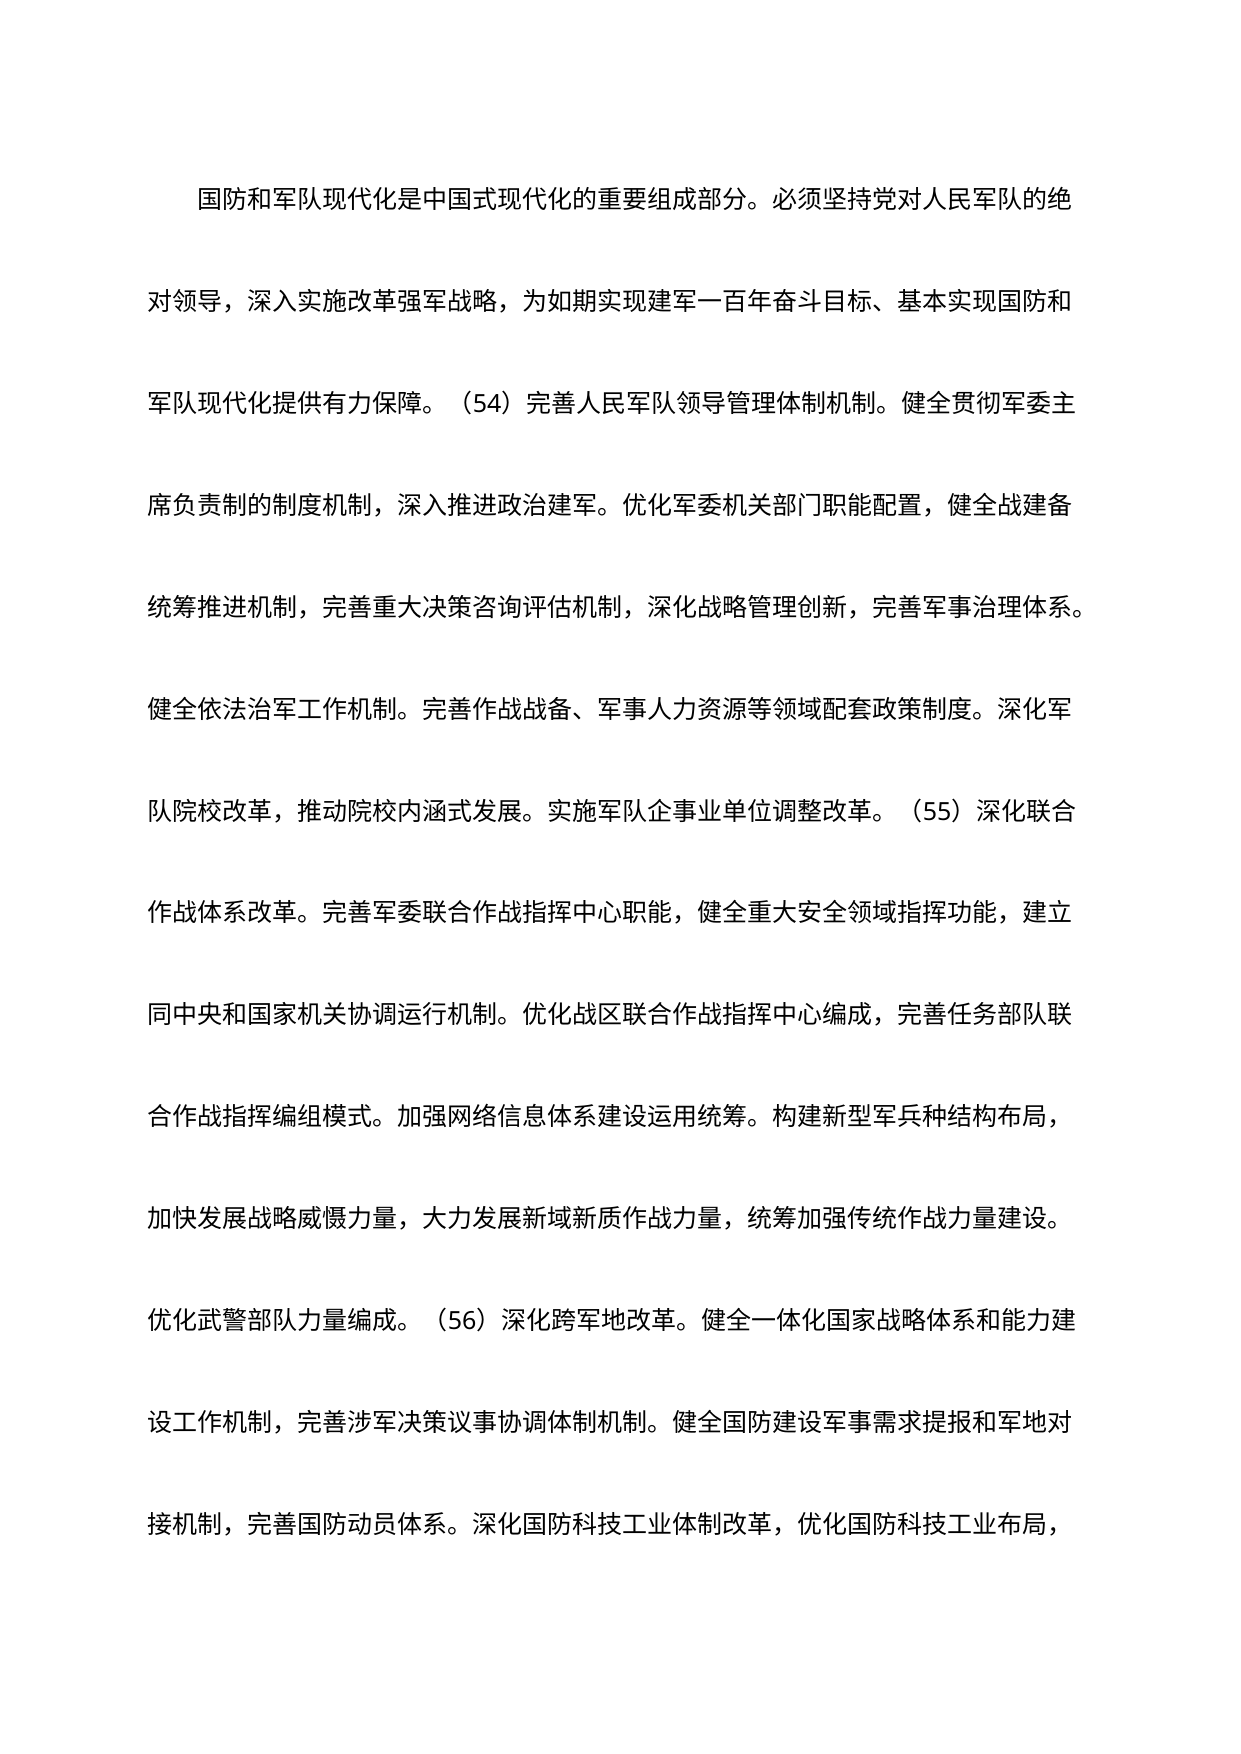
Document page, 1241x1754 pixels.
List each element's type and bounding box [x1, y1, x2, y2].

text [148, 164, 1092, 1556]
